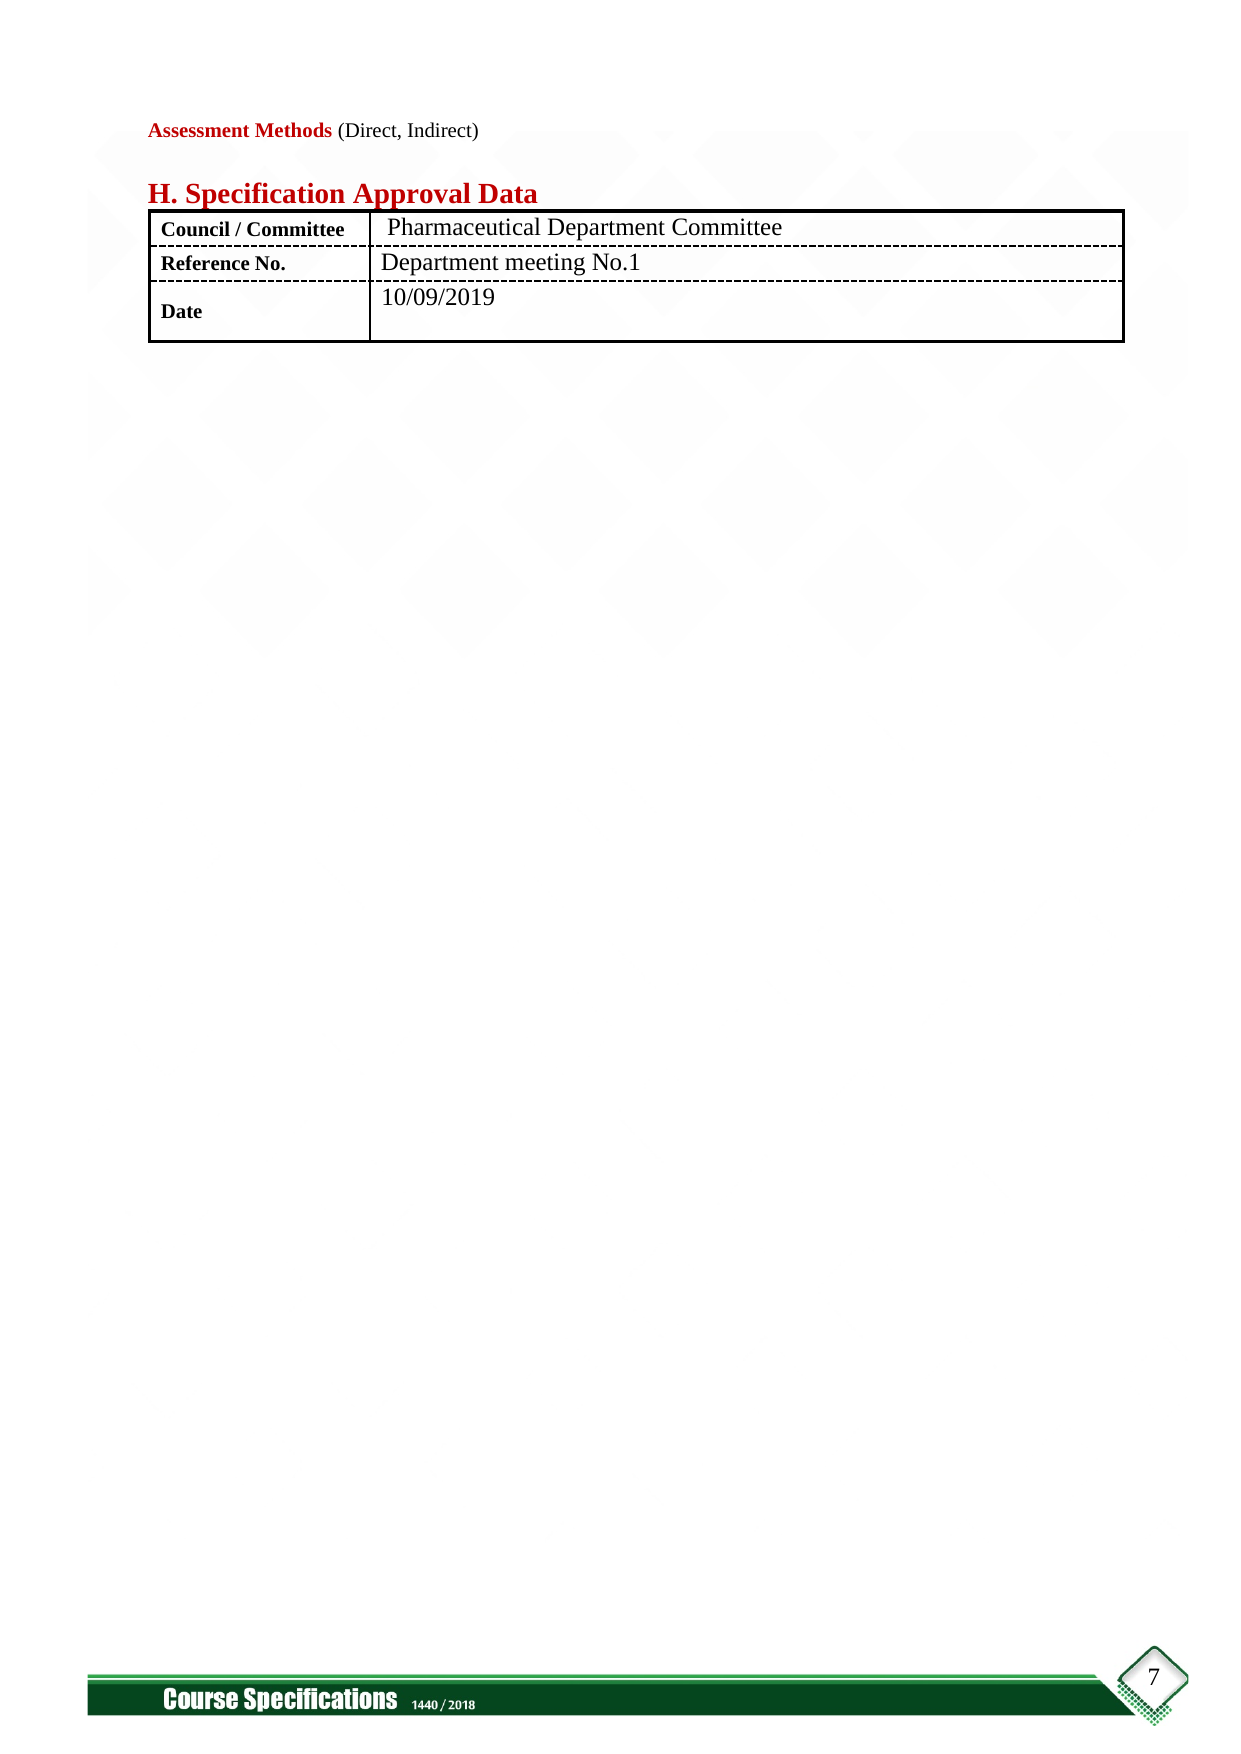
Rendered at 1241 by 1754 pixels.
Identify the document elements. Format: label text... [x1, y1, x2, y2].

table_cell Reference No. [151, 245, 369, 280]
table_header Council / Committee [151, 213, 369, 245]
subtitle H. Specification Approval Data [148, 176, 1122, 209]
table_cell Department meeting No.1 [371, 245, 1122, 280]
table_cell Date [151, 280, 369, 340]
table_header Pharmaceutical Department Committee [371, 213, 1122, 245]
text Assessment Methods (Direct, Indirect) [148, 118, 1118, 142]
picture [87, 131, 1189, 1726]
table_cell 10/09/2019 [371, 280, 1122, 340]
